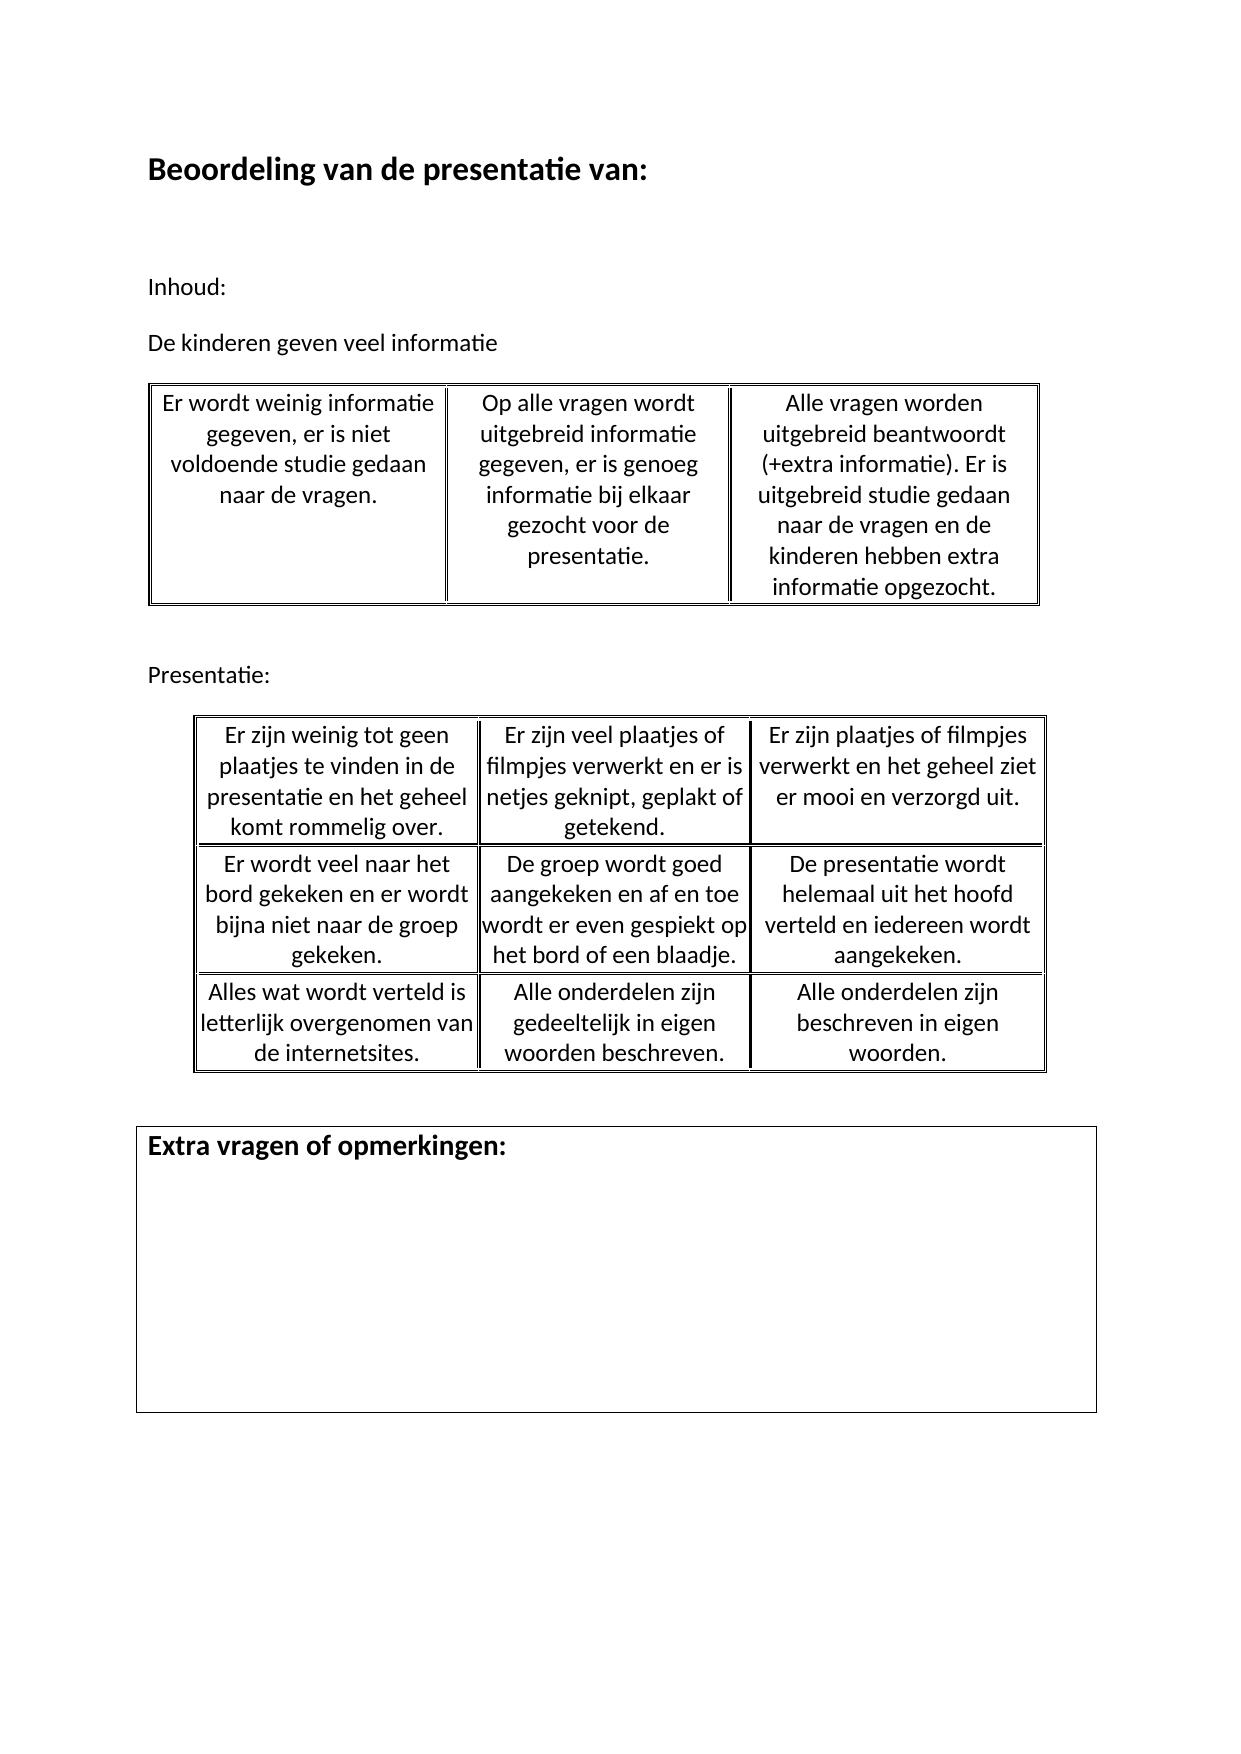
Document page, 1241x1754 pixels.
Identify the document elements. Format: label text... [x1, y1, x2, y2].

table_header Er wordt weinig informatie gegeven, er is niet voldoende studie gedaan naar de vragen. [152, 386, 447, 603]
table_cell De presentatie wordt helemaal uit het hoofd verteld en iedereen wordt aangekeken. [752, 843, 1044, 972]
table_header Alle vragen worden uitgebreid beantwoordt (+extra informatie). Er is uitgebreid studie gedaan naar de vragen en de kinderen hebben extra informatie opgezocht. [730, 386, 1037, 603]
table_cell Alle onderdelen zijn gedeeltelijk in eigen woorden beschreven. [479, 975, 750, 1069]
table_header Er zijn veel plaatjes of filmpjes verwerkt en er is netjes geknipt, geplakt of getekend. [479, 716, 750, 843]
table_header Op alle vragen wordt uitgebreid informatie gegeven, er is genoeg informatie bij elkaar gezocht voor de presentatie. [447, 384, 730, 603]
text Beoordeling van de presentatie van: [148, 148, 1093, 188]
table_cell Er wordt veel naar het bord gekeken en er wordt bijna niet naar de groep gekeken. [197, 843, 477, 972]
text Inhoud: [148, 271, 1093, 302]
text Presentatie: [148, 659, 1093, 689]
table_cell Alles wat wordt verteld is letterlijk overgenomen van de internetsites. [195, 972, 479, 1069]
text De kinderen geven veel informatie [148, 327, 1093, 357]
table_cell De groep wordt goed aangekeken en af en toe wordt er even gespiekt op het bord of een blaadje. [481, 847, 749, 972]
table_header Er zijn weinig tot geen plaatjes te vinden in de presentatie en het geheel komt rommelig over. [195, 716, 479, 843]
table_header Extra vragen of opmerkingen: [137, 1127, 1096, 1412]
table_cell Alle onderdelen zijn beschreven in eigen woorden. [750, 972, 1045, 1069]
table_header Er zijn plaatjes of filmpjes verwerkt en het geheel ziet er mooi en verzorgd uit. [750, 718, 1044, 843]
